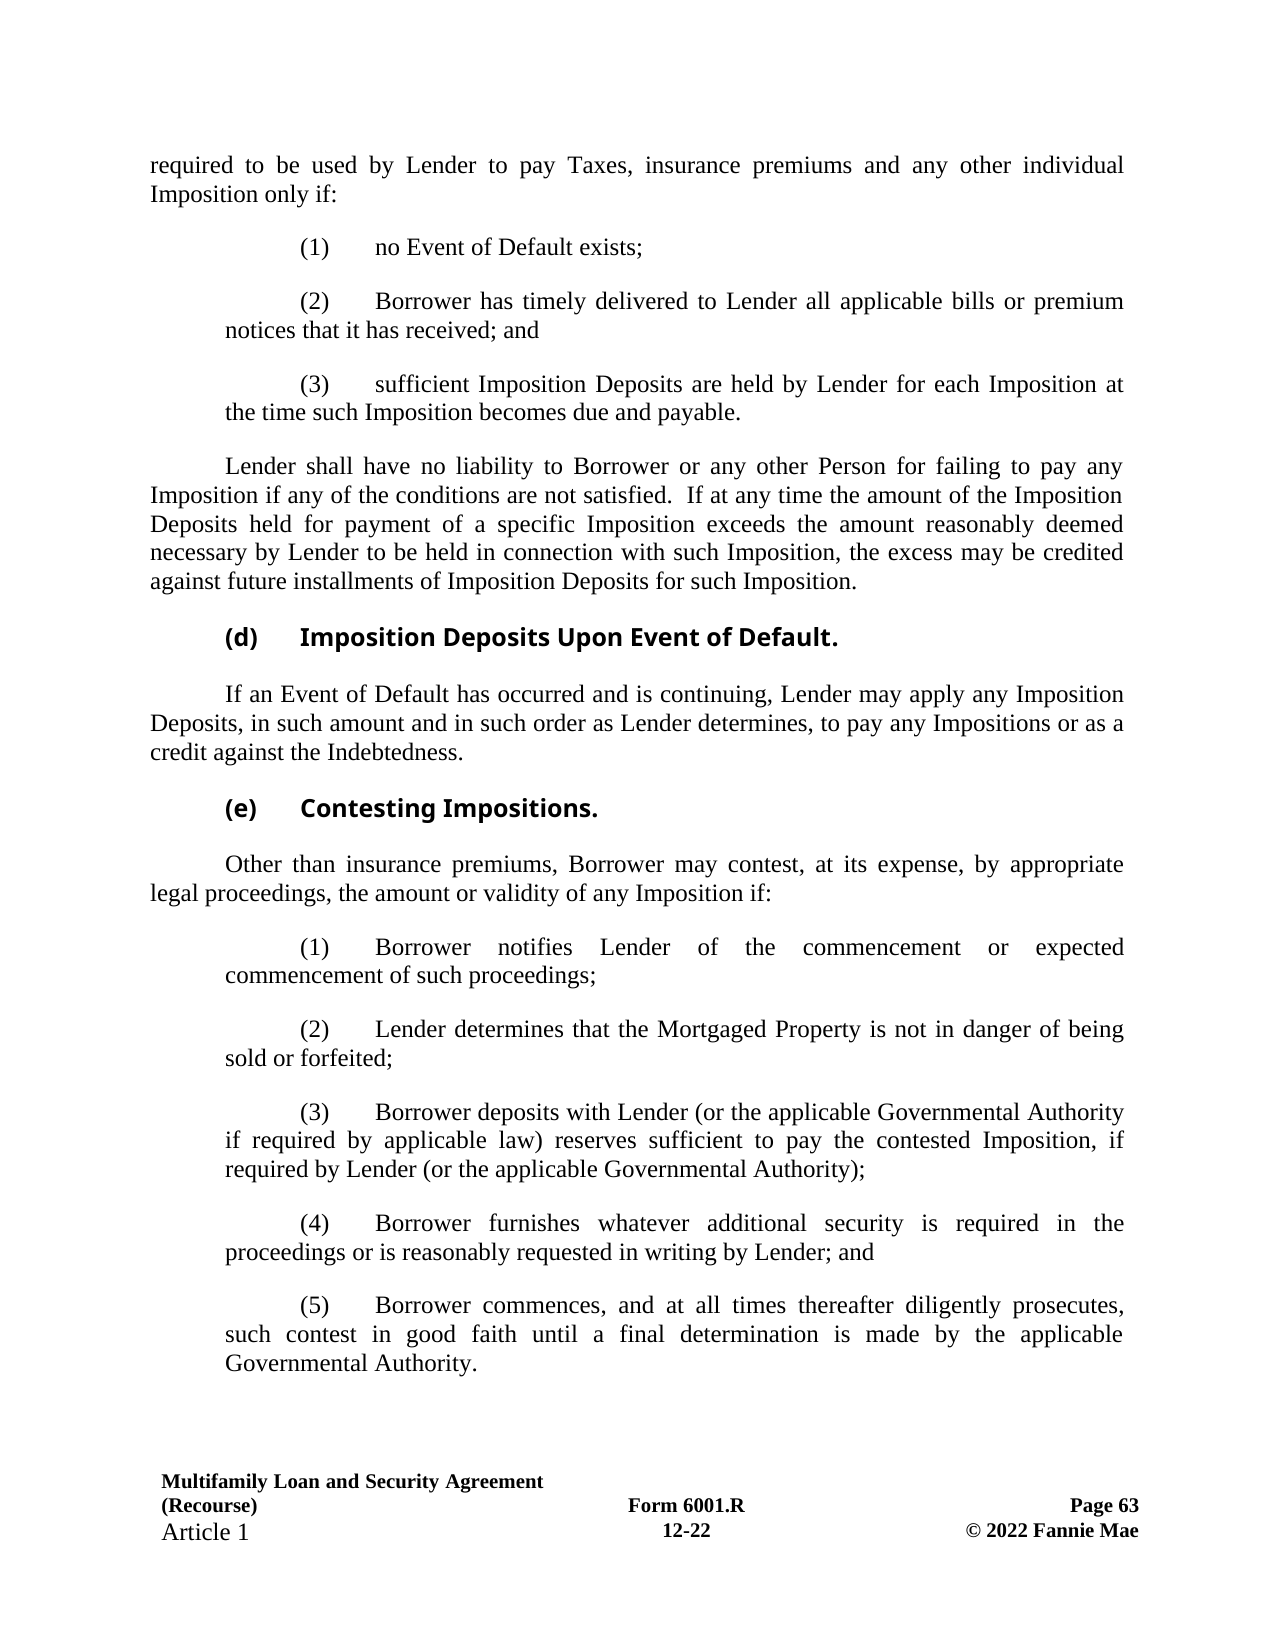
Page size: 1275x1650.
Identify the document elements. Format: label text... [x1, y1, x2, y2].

subtitle Borrower furnishes whatever additional security is required in the proceedings or is reasonably requested in writing by Lender; and [225, 1208, 1125, 1266]
subtitle no Event of Default exists; [225, 232, 1125, 261]
subtitle Borrower has timely delivered to Lender all applicable bills or premium notices that it has received; and [225, 286, 1125, 344]
text If an Event of Default has occurred and is continuing, Lender may apply any Imposition Deposits, in such amount and in such order as Lender determines, to pay any Impositions or as a credit against the Indebtedness. [150, 679, 1125, 765]
text Other than insurance premiums, Borrower may contest, at its expense, by appropriate legal proceedings, the amount or validity of any Imposition if: [150, 849, 1125, 907]
text Lender shall have no liability to Borrower or any other Person for failing to pay any Imposition if any of the conditions are not satisfied. If at any time the amount of the Imposition Deposits held for payment of a specific Imposition exceeds the amount reasonably deemed necessary by Lender to be held in connection with such Imposition, the excess may be credited against future installments of Imposition Deposits for such Imposition. [150, 451, 1125, 595]
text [150, 150, 1125, 207]
subtitle Borrower commences, and at all times thereafter diligently prosecutes, such contest in good faith until a final determination is made by the applicable Governmental Authority. [225, 1291, 1125, 1377]
subtitle Imposition Deposits Upon Event of Default. [150, 620, 1125, 654]
subtitle Lender determines that the Mortgaged Property is not in danger of being sold or forfeited; [225, 1014, 1125, 1072]
subtitle Borrower notifies Lender of the commencement or expected commencement of such proceedings; [225, 932, 1125, 989]
subtitle sufficient Imposition Deposits are held by Lender for each Imposition at the time such Imposition becomes due and payable. [225, 369, 1125, 426]
subtitle Contesting Impositions. [150, 790, 1125, 824]
subtitle Borrower deposits with Lender (or the applicable Governmental Authority if required by applicable law) reserves sufficient to pay the contested Imposition, if required by Lender (or the applicable Governmental Authority); [225, 1097, 1125, 1183]
